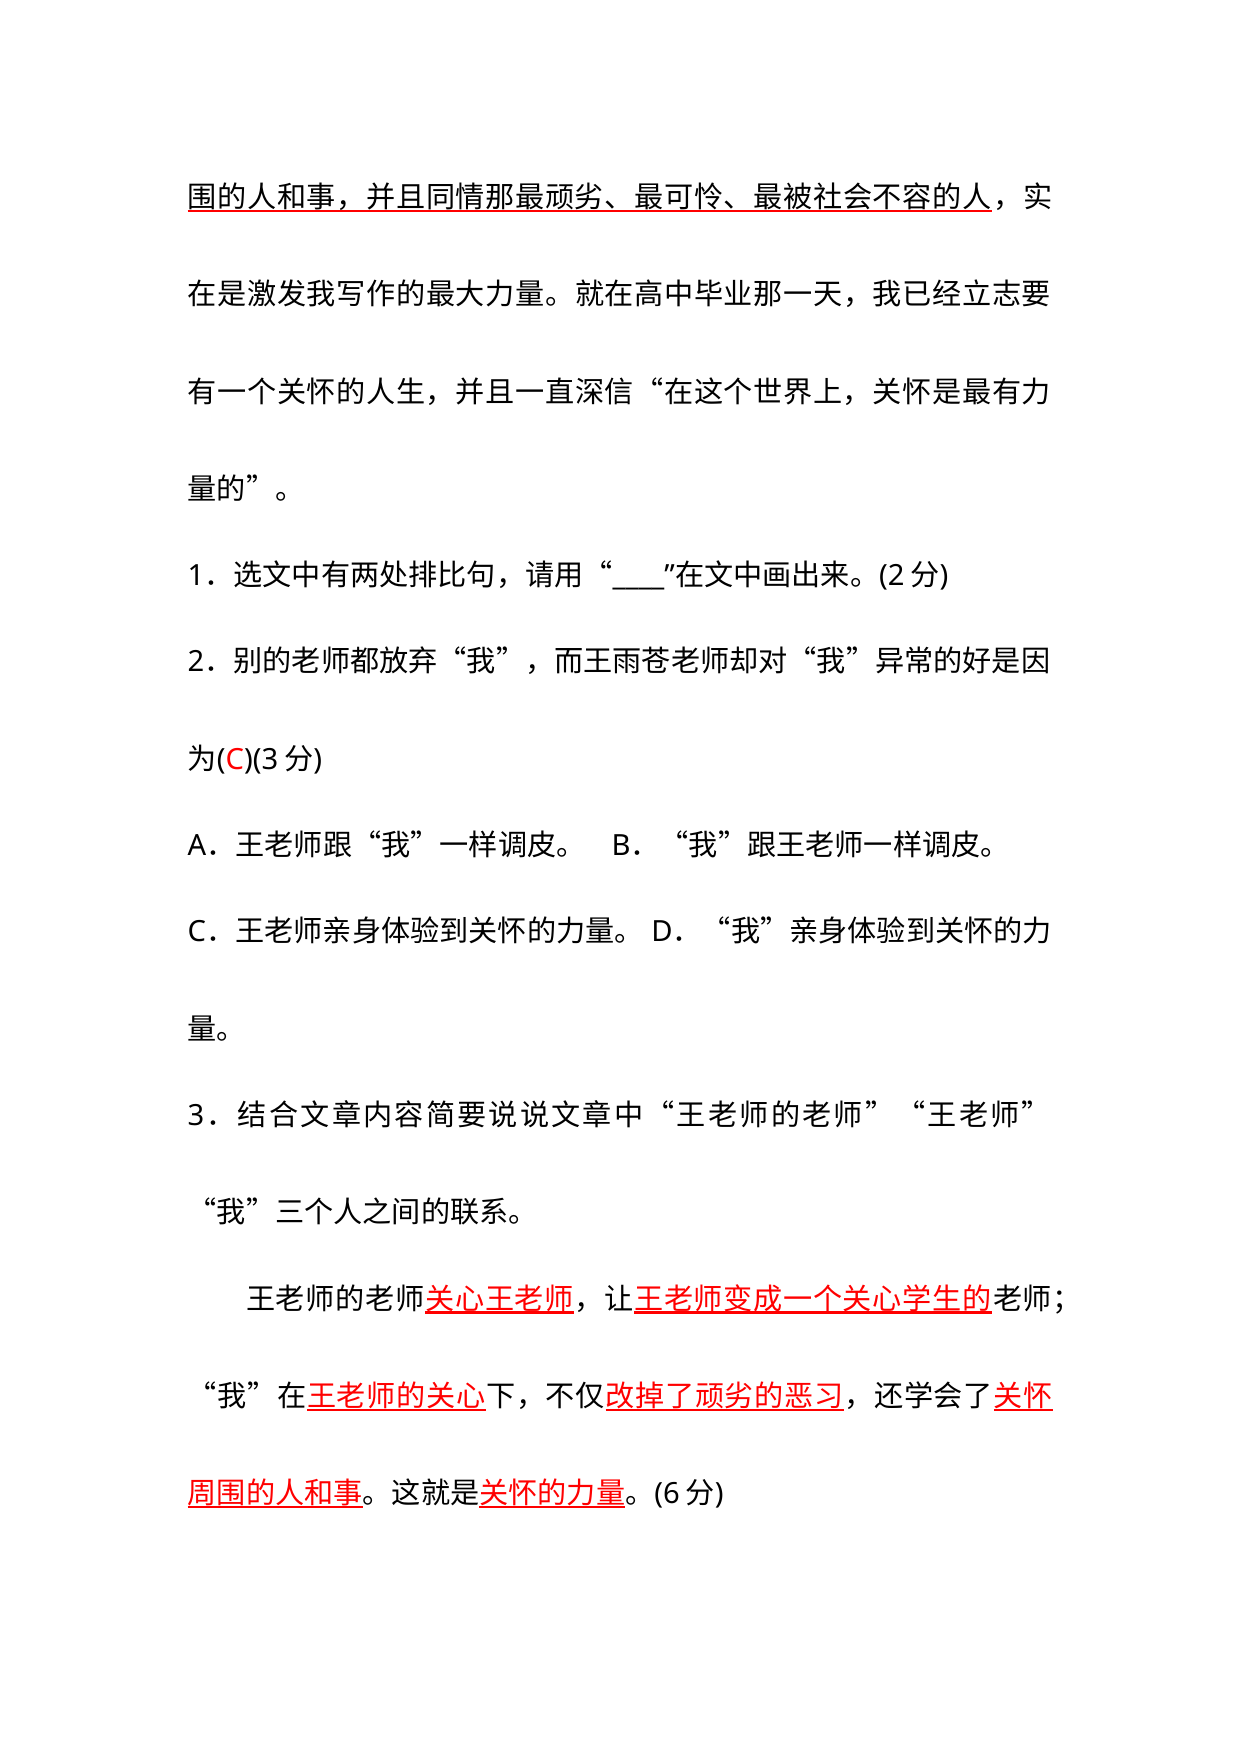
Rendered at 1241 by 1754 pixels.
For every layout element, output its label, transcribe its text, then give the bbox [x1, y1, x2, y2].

text 1．选文中有两处排比句，请用“____”在文中画出来。(2分) [187, 541, 1053, 606]
text 2．别的老师都放弃“我”，而王雨苍老师却对“我”异常的好是因为(C)(3分) [187, 627, 1053, 789]
text C．王老师亲身体验到关怀的力量。 D．“我”亲身体验到关怀的力量。 [187, 897, 1053, 1059]
text A．王老师跟“我”一样调皮。 B．“我”跟王老师一样调皮。 [187, 810, 1053, 875]
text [187, 162, 1053, 519]
text 王老师的老师关心王老师，让王老师变成一个关心学生的老师；“我”在王老师的关心下，不仅改掉了顽劣的恶习，还学会了关怀周围的人和事。这就是关怀的力量。(6分) [187, 1264, 1053, 1524]
text 3．结合文章内容简要说说文章中“王老师的老师”“王老师”“我”三个人之间的联系。 [187, 1080, 1053, 1243]
